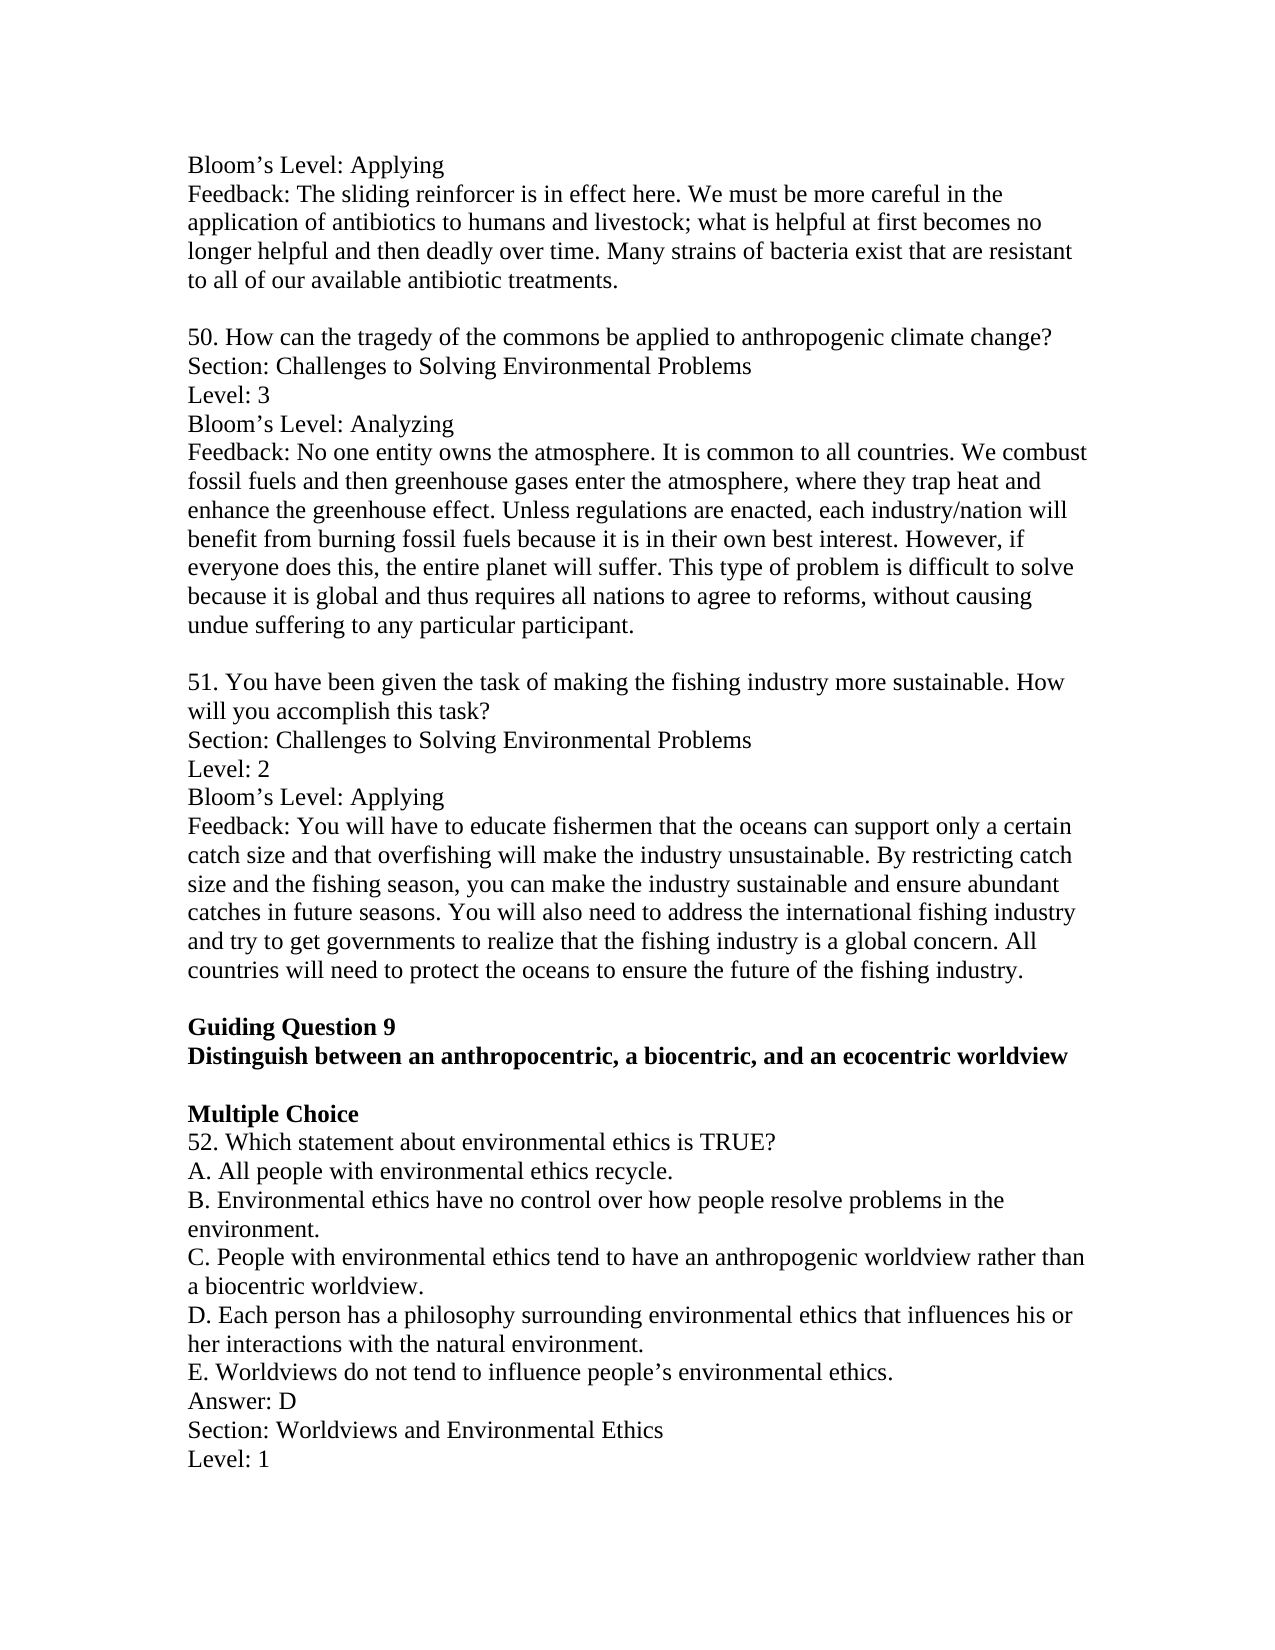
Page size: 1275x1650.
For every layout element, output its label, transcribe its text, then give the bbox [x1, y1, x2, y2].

text Section: Worldviews and Environmental Ethics [187, 1415, 1087, 1444]
text Bloom’s Level: Applying [187, 782, 1087, 811]
text Guiding Question 9 [187, 1012, 1087, 1041]
text Feedback: No one entity owns the atmosphere. It is common to all countries. We combust fossil fuels and then greenhouse gases enter the atmosphere, where they trap heat and enhance the greenhouse effect. Unless regulations are enacted, each industry/nation will benefit from burning fossil fuels because it is in their own best interest. However, if everyone does this, the entire planet will suffer. This type of problem is difficult to solve because it is global and thus requires all nations to agree to reforms, without causing undue suffering to any particular participant. [187, 437, 1087, 639]
text Section: Challenges to Solving Environmental Problems [187, 351, 1087, 380]
text Multiple Choice [187, 1099, 1087, 1127]
text Feedback: You will have to educate fishermen that the oceans can support only a certain catch size and that overfishing will make the industry unsustainable. By restricting catch size and the fishing season, you can make the industry sustainable and ensure abundant catches in future seasons. You will also need to address the international fishing industry and try to get governments to realize that the fishing industry is a global concern. All countries will need to protect the oceans to ensure the future of the fishing industry. [187, 811, 1087, 984]
text 50. How can the tragedy of the commons be applied to anthropogenic climate change? [187, 322, 1087, 351]
text Level: 3 [187, 380, 1087, 409]
text Answer: D [187, 1386, 1087, 1415]
text Bloom’s Level: Applying [187, 150, 1087, 179]
text Bloom’s Level: Analyzing [187, 409, 1087, 437]
text A. All people with environmental ethics recycle. [187, 1156, 1087, 1185]
text Section: Challenges to Solving Environmental Problems [187, 725, 1087, 754]
text D. Each person has a philosophy surrounding environmental ethics that influences his or her interactions with the natural environment. [187, 1300, 1087, 1357]
text Distinguish between an anthropocentric, a biocentric, and an ecocentric worldview [187, 1041, 1087, 1070]
text 51. You have been given the task of making the fishing industry more sustainable. How will you accomplish this task? [187, 667, 1087, 725]
text E. Worldviews do not tend to influence people’s environmental ethics. [187, 1357, 1087, 1386]
text Level: 1 [187, 1444, 1087, 1472]
text Feedback: The sliding reinforcer is in effect here. We must be more careful in the application of antibiotics to humans and livestock; what is helpful at first becomes no longer helpful and then deadly over time. Many strains of bacteria exist that are resistant to all of our available antibiotic treatments. [187, 179, 1087, 294]
text 52. Which statement about environmental ethics is TRUE? [187, 1127, 1087, 1156]
text C. People with environmental ethics tend to have an anthropogenic worldview rather than a biocentric worldview. [187, 1242, 1087, 1300]
text B. Environmental ethics have no control over how people resolve problems in the environment. [187, 1185, 1087, 1242]
text Level: 2 [187, 754, 1087, 782]
